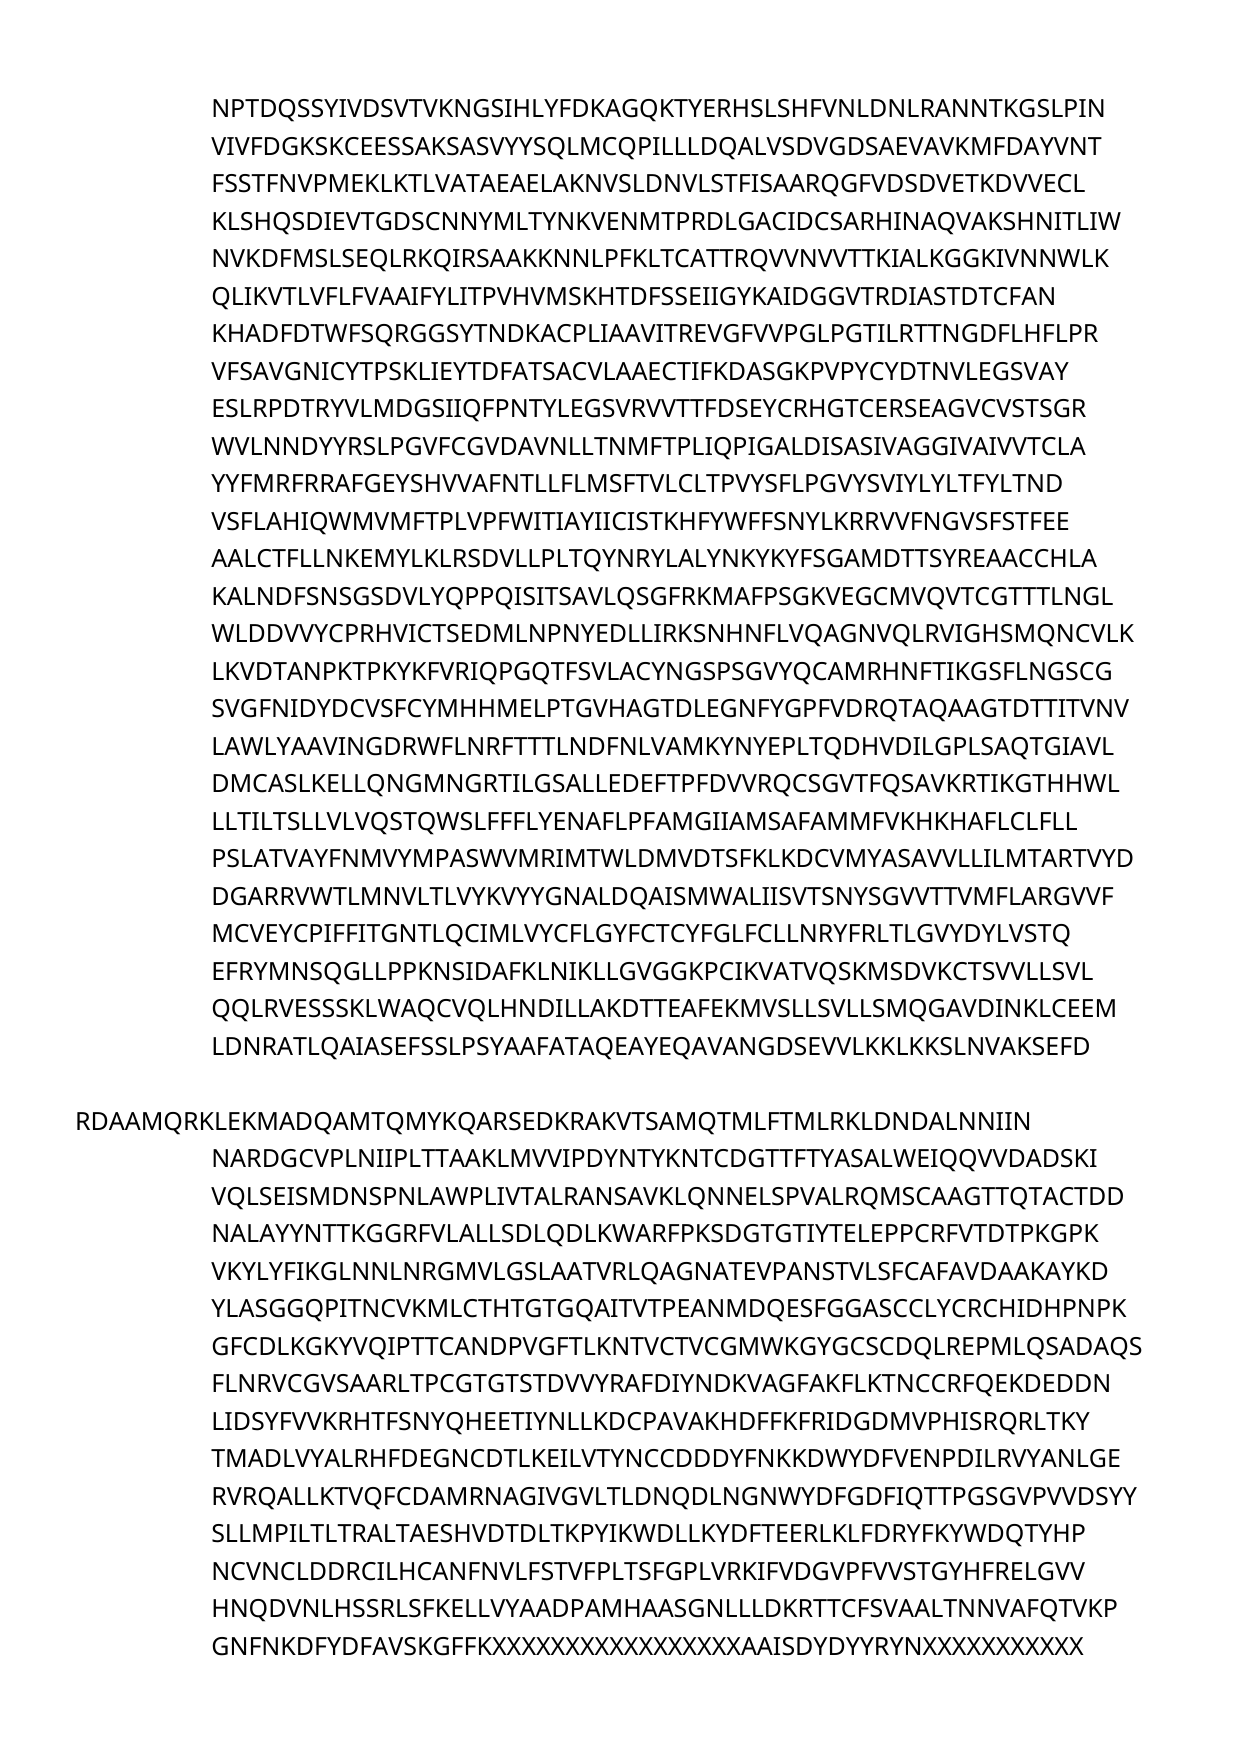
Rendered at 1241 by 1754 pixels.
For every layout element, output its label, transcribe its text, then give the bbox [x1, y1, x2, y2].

text FLNRVCGVSAARLTPCGTGTSTDVVYRAFDIYNDKVAGFAKFLKTNCCRFQEKDEDDN [75, 1364, 1165, 1402]
text ESLRPDTRYVLMDGSIIQFPNTYLEGSVRVVTTFDSEYCRHGTCERSEAGVCVSTSGR [75, 389, 1165, 427]
text TMADLVYALRHFDEGNCDTLKEILVTYNCCDDDYFNKKDWYDFVENPDILRVYANLGE [75, 1439, 1165, 1477]
text VKYLYFIKGLNNLNRGMVLGSLAATVRLQAGNATEVPANSTVLSFCAFAVDAAKAYKD [75, 1252, 1165, 1289]
text NARDGCVPLNIIPLTTAAKLMVVIPDYNTYKNTCDGTTFTYASALWEIQQVVDADSKI [75, 1139, 1165, 1177]
text KLSHQSDIEVTGDSCNNYMLTYNKVENMTPRDLGACIDCSARHINAQVAKSHNITLIW [75, 202, 1165, 239]
text FSSTFNVPMEKLKTLVATAEAELAKNVSLDNVLSTFISAARQGFVDSDVETKDVVECL [75, 164, 1165, 202]
text AALCTFLLNKEMYLKLRSDVLLPLTQYNRYLALYNKYKYFSGAMDTTSYREAACCHLA [75, 539, 1165, 577]
text VQLSEISMDNSPNLAWPLIVTALRANSAVKLQNNELSPVALRQMSCAAGTTQTACTDD [75, 1177, 1165, 1214]
text HNQDVNLHSSRLSFKELLVYAADPAMHAASGNLLLDKRTTCFSVAALTNNVAFQTVKP [75, 1589, 1165, 1627]
text YLASGGQPITNCVKMLCTHTGTGQAITVTPEANMDQESFGGASCCLYCRCHIDHPNPK [75, 1289, 1165, 1327]
text WVLNNDYYRSLPGVFCGVDAVNLLTNMFTPLIQPIGALDISASIVAGGIVAIVVTCLA [75, 427, 1165, 464]
text NPTDQSSYIVDSVTVKNGSIHLYFDKAGQKTYERHSLSHFVNLDNLRANNTKGSLPIN [75, 89, 1165, 127]
text QLIKVTLVFLFVAAIFYLITPVHVMSKHTDFSSEIIGYKAIDGGVTRDIASTDTCFAN [75, 277, 1165, 314]
text LIDSYFVVKRHTFSNYQHEETIYNLLKDCPAVAKHDFFKFRIDGDMVPHISRQRLTKY [75, 1402, 1165, 1439]
text LLTILTSLLVLVQSTQWSLFFFLYENAFLPFAMGIIAMSAFAMMFVKHKHAFLCLFLL [75, 802, 1165, 839]
text MCVEYCPIFFITGNTLQCIMLVYCFLGYFCTCYFGLFCLLNRYFRLTLGVYDYLVSTQ [75, 914, 1165, 952]
text QQLRVESSSKLWAQCVQLHNDILLAKDTTEAFEKMVSLLSVLLSMQGAVDINKLCEEM [75, 989, 1165, 1027]
text WLDDVVYCPRHVICTSEDMLNPNYEDLLIRKSNHNFLVQAGNVQLRVIGHSMQNCVLK [75, 614, 1165, 652]
text RDAAMQRKLEKMADQAMTQMYKQARSEDKRAKVTSAMQTMLFTMLRKLDNDALNNIIN [75, 1064, 1165, 1139]
text GFCDLKGKYVQIPTTCANDPVGFTLKNTVCTVCGMWKGYGCSCDQLREPMLQSADAQS [75, 1327, 1165, 1364]
text GNFNKDFYDFAVSKGFFKXXXXXXXXXXXXXXXXXAAISDYDYYRYNXXXXXXXXXXX [75, 1627, 1165, 1664]
text LKVDTANPKTPKYKFVRIQPGQTFSVLACYNGSPSGVYQCAMRHNFTIKGSFLNGSCG [75, 652, 1165, 689]
text LAWLYAAVINGDRWFLNRFTTTLNDFNLVAMKYNYEPLTQDHVDILGPLSAQTGIAVL [75, 727, 1165, 764]
text NALAYYNTTKGGRFVLALLSDLQDLKWARFPKSDGTGTIYTELEPPCRFVTDTPKGPK [75, 1214, 1165, 1252]
text VFSAVGNICYTPSKLIEYTDFATSACVLAAECTIFKDASGKPVPYCYDTNVLEGSVAY [75, 352, 1165, 389]
text YYFMRFRRAFGEYSHVVAFNTLLFLMSFTVLCLTPVYSFLPGVYSVIYLYLTFYLTND [75, 464, 1165, 502]
text KALNDFSNSGSDVLYQPPQISITSAVLQSGFRKMAFPSGKVEGCMVQVTCGTTTLNGL [75, 577, 1165, 614]
text NCVNCLDDRCILHCANFNVLFSTVFPLTSFGPLVRKIFVDGVPFVVSTGYHFRELGVV [75, 1552, 1165, 1589]
text DMCASLKELLQNGMNGRTILGSALLEDEFTPFDVVRQCSGVTFQSAVKRTIKGTHHWL [75, 764, 1165, 802]
text RVRQALLKTVQFCDAMRNAGIVGVLTLDNQDLNGNWYDFGDFIQTTPGSGVPVVDSYY [75, 1477, 1165, 1514]
text VIVFDGKSKCEESSAKSASVYYSQLMCQPILLLDQALVSDVGDSAEVAVKMFDAYVNT [75, 127, 1165, 164]
text EFRYMNSQGLLPPKNSIDAFKLNIKLLGVGGKPCIKVATVQSKMSDVKCTSVVLLSVL [75, 952, 1165, 989]
text DGARRVWTLMNVLTLVYKVYYGNALDQAISMWALIISVTSNYSGVVTTVMFLARGVVF [75, 877, 1165, 914]
text LDNRATLQAIASEFSSLPSYAAFATAQEAYEQAVANGDSEVVLKKLKKSLNVAKSEFD [75, 1027, 1165, 1064]
text VSFLAHIQWMVMFTPLVPFWITIAYIICISTKHFYWFFSNYLKRRVVFNGVSFSTFEE [75, 502, 1165, 539]
text NVKDFMSLSEQLRKQIRSAAKKNNLPFKLTCATTRQVVNVVTTKIALKGGKIVNNWLK [75, 239, 1165, 277]
text SLLMPILTLTRALTAESHVDTDLTKPYIKWDLLKYDFTEERLKLFDRYFKYWDQTYHP [75, 1514, 1165, 1552]
text SVGFNIDYDCVSFCYMHHMELPTGVHAGTDLEGNFYGPFVDRQTAQAAGTDTTITVNV [75, 689, 1165, 727]
text PSLATVAYFNMVYMPASWVMRIMTWLDMVDTSFKLKDCVMYASAVVLLILMTARTVYD [75, 839, 1165, 877]
text KHADFDTWFSQRGGSYTNDKACPLIAAVITREVGFVVPGLPGTILRTTNGDFLHFLPR [75, 314, 1165, 352]
